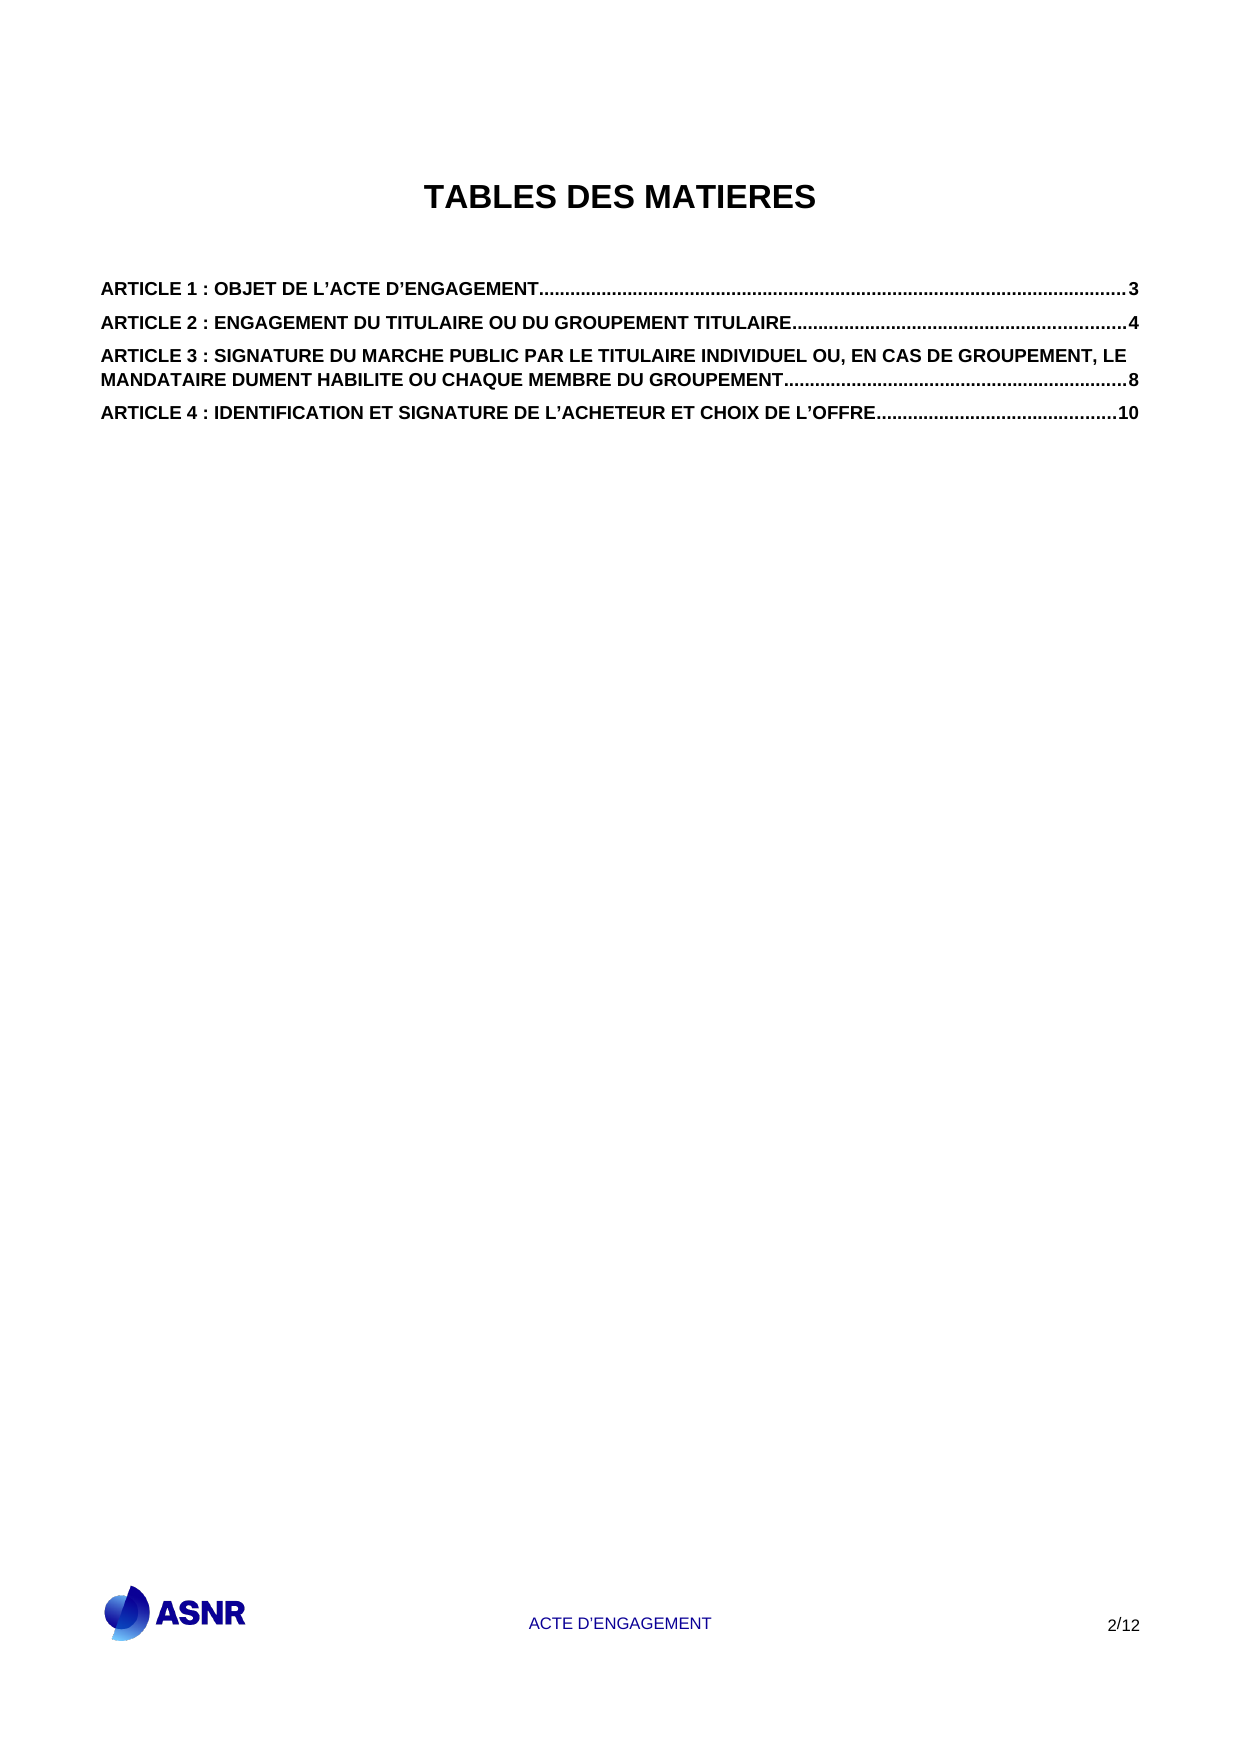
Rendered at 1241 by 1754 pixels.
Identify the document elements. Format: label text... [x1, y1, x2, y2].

picture [102, 1583, 249, 1642]
text ARTICLE 4 : IDENTIFICATION ET SIGNATURE DE L’ACHETEUR ET CHOIX DE L’OFFRE 10 [100, 402, 1140, 423]
text ARTICLE 3 : SIGNATURE DU MARCHE PUBLIC PAR LE TITULAIRE INDIVIDUEL OU, EN CAS DE GROUPEMENT, LE MANDATAIRE DUMENT HABILITE OU CHAQUE MEMBRE DU GROUPEMENT 8 [100, 345, 1140, 390]
text ARTICLE 2 : ENGAGEMENT DU TITULAIRE OU DU GROUPEMENT TITULAIRE 4 [100, 311, 1140, 333]
text TABLES DES MATIERES [100, 177, 1140, 216]
text ARTICLE 1 : OBJET DE L’ACTE D’ENGAGEMENT 3 [100, 278, 1140, 299]
